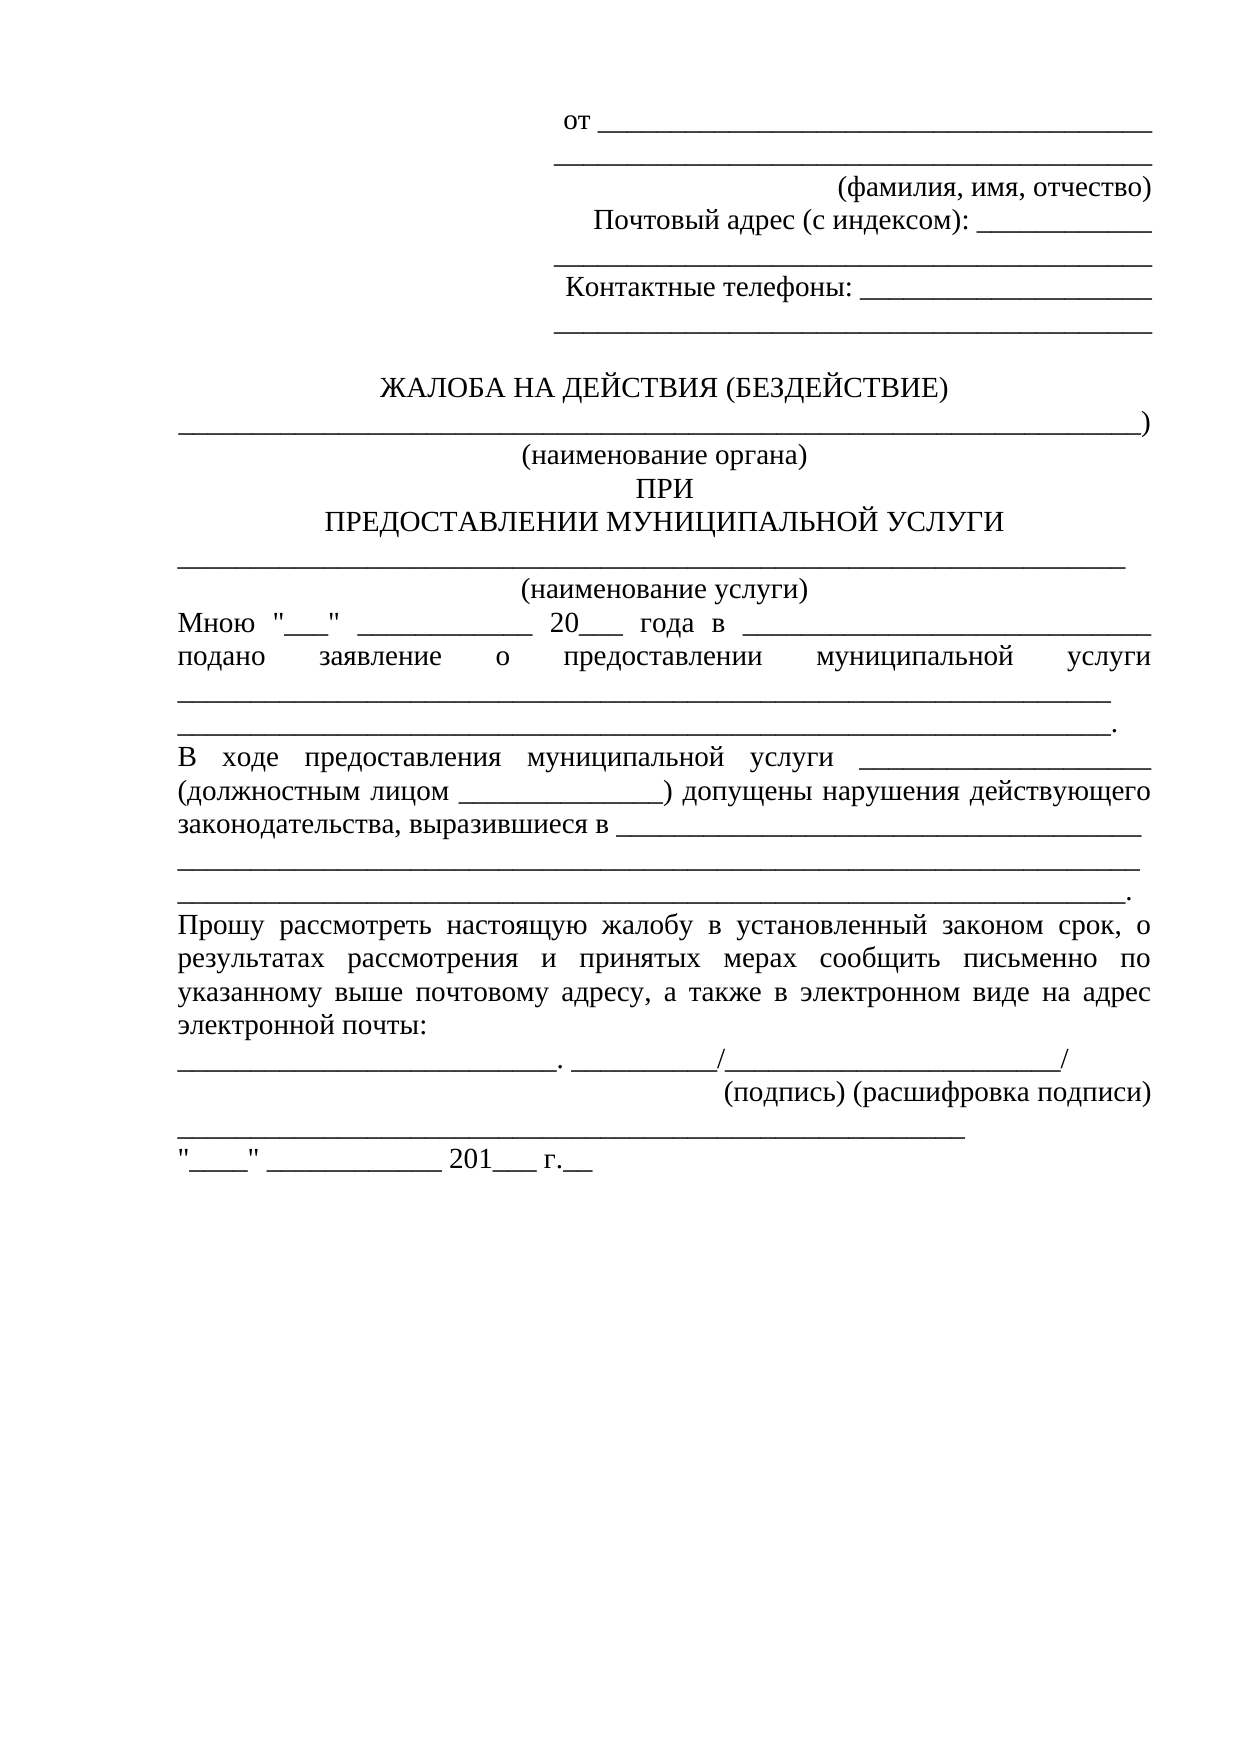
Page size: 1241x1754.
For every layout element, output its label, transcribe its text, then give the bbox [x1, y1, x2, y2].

text _________________________________________________________________ [177, 538, 1152, 571]
text Почтовый адрес (с индексом): ____________ [177, 202, 1152, 236]
text (подпись) (расшифровка подписи) [177, 1074, 1152, 1108]
text ________________________________________________________________. [177, 706, 1152, 739]
text __________________________________________________________________ [177, 840, 1152, 873]
text _________________________________________________________________. [177, 873, 1152, 907]
text Прошу рассмотреть настоящую жалобу в установленный законом срок, о результатах рассмотрения и принятых мерах сообщить письменно по указанному выше почтовому адресу, а также в электронном виде на адрес электронной почты: [177, 907, 1152, 1041]
text ПРИ [177, 471, 1152, 504]
text Контактные телефоны: ____________________ [177, 269, 1152, 303]
text (наименование органа) [177, 437, 1152, 471]
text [177, 236, 1152, 269]
text (фамилия, имя, отчество) [177, 169, 1152, 202]
text ЖАЛОБА НА ДЕЙСТВИЯ (БЕЗДЕЙСТВИЕ) __________________________________________________________________) [177, 370, 1152, 437]
text (наименование услуги) [177, 571, 1152, 605]
text ______________________________________________________ [177, 1108, 1152, 1142]
text от ______________________________________ [177, 102, 1152, 135]
text Мною "___" ____________ 20___ года в ____________________________ подано заявление о предоставлении муниципальной услуги ________________________________________________________________ [177, 605, 1152, 706]
text __________________________. __________/_______________________/ [177, 1041, 1152, 1074]
text ПРЕДОСТАВЛЕНИИ МУНИЦИПАЛЬНОЙ УСЛУГИ [177, 504, 1152, 538]
text "____" ____________ 201___ г.__ [177, 1142, 1152, 1175]
text _________________________________________ [177, 303, 1152, 337]
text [177, 135, 1152, 169]
text В ходе предоставления муниципальной услуги ____________________ (должностным лицом ______________) допущены нарушения действующего законодательства, выразившиеся в ____________________________________ [177, 739, 1152, 840]
